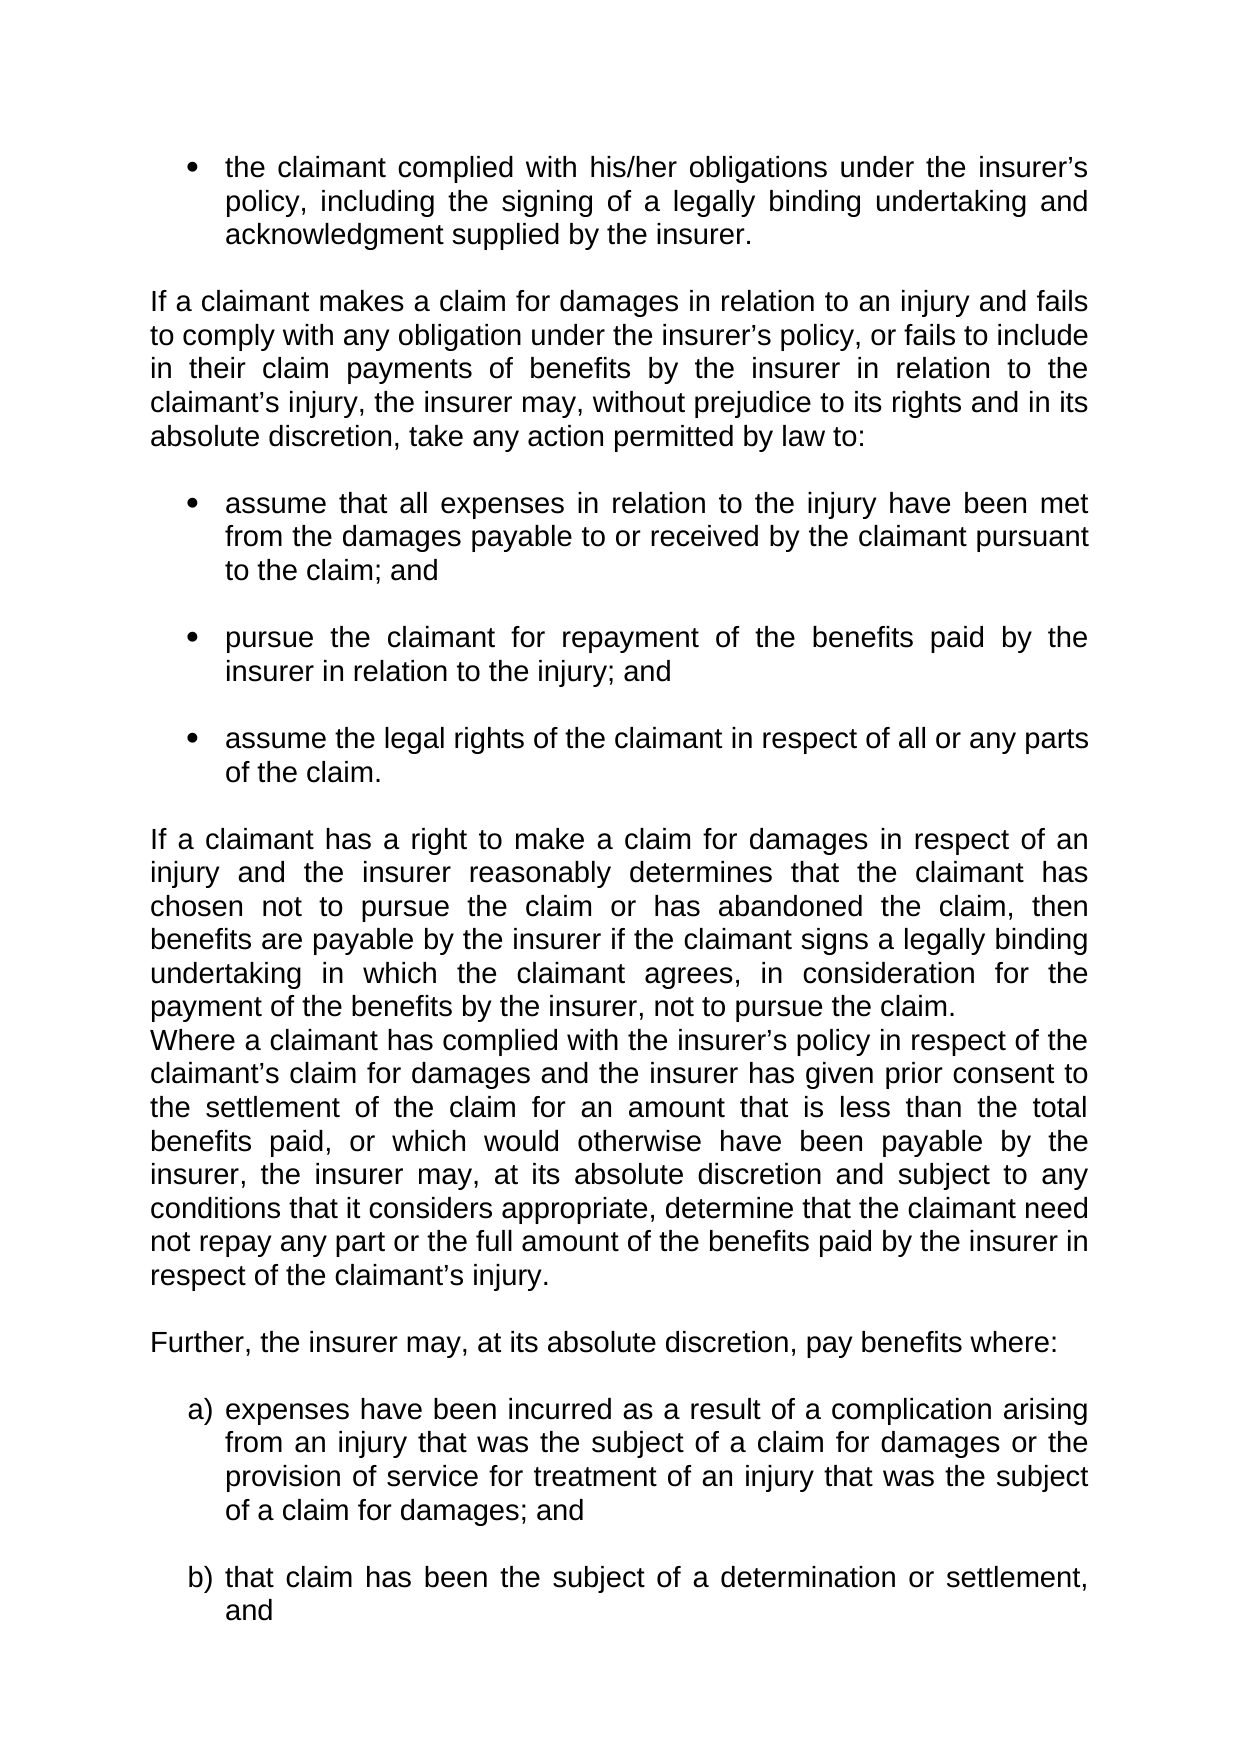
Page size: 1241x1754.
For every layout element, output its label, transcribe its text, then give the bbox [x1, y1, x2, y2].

text Further, the insurer may, at its absolute discretion, pay benefits where: [150, 1325, 1090, 1358]
list pursue the claimant for repayment of the benefits paid by the insurer in relation to the injury; and [187, 620, 1090, 687]
list assume that all expenses in relation to the injury have been met from the damages payable to or received by the claimant pursuant to the claim; and [187, 486, 1090, 586]
list assume the legal rights of the claimant in respect of all or any parts of the claim. [187, 721, 1090, 788]
text If a claimant has a right to make a claim for damages in respect of an injury and the insurer reasonably determines that the claimant has chosen not to pursue the claim or has abandoned the claim, then benefits are payable by the insurer if the claimant signs a legally binding undertaking in which the claimant agrees, in consideration for the payment of the benefits by the insurer, not to pursue the claim. [150, 822, 1090, 1023]
list expenses have been incurred as a result of a complication arising from an injury that was the subject of a claim for damages or the provision of service for treatment of an injury that was the subject of a claim for damages; and [187, 1392, 1090, 1526]
text If a claimant makes a claim for damages in relation to an injury and fails to comply with any obligation under the insurer’s policy, or fails to include in their claim payments of benefits by the insurer in relation to the claimant’s injury, the insurer may, without prejudice to its rights and in its absolute discretion, take any action permitted by law to: [150, 284, 1090, 452]
list that claim has been the subject of a determination or settlement, and [187, 1559, 1090, 1627]
list the claimant complied with his/her obligations under the insurer’s policy, including the signing of a legally binding undertaking and acknowledgment supplied by the insurer. [187, 150, 1090, 251]
text Where a claimant has complied with the insurer’s policy in respect of the claimant’s claim for damages and the insurer has given prior consent to the settlement of the claim for an amount that is less than the total benefits paid, or which would otherwise have been payable by the insurer, the insurer may, at its absolute discretion and subject to any conditions that it considers appropriate, determine that the claimant need not repay any part or the full amount of the benefits paid by the insurer in respect of the claimant’s injury. [150, 1023, 1090, 1291]
